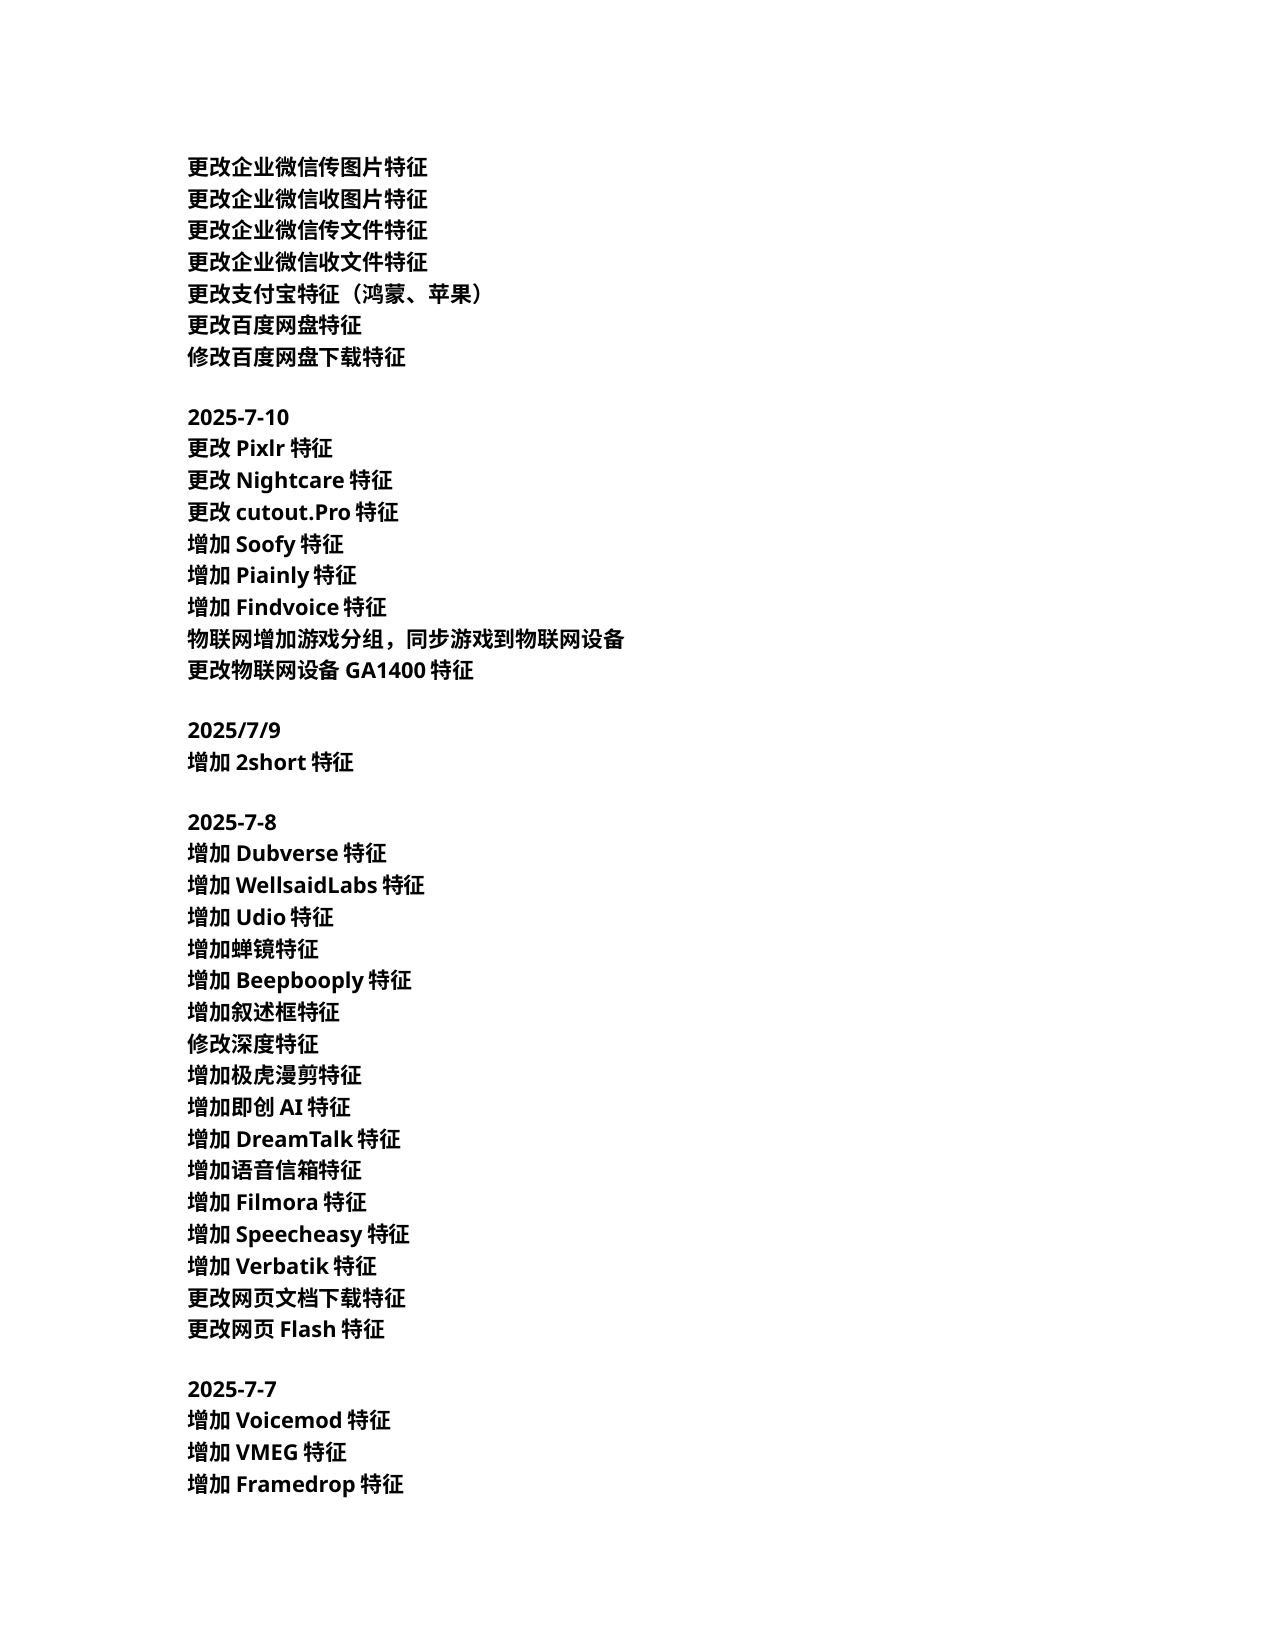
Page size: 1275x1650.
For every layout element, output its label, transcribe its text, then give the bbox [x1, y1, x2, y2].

text 增加叙述框特征 [187, 995, 1087, 1027]
text 增加Dubverse特征 [187, 836, 1087, 868]
text 增加Speecheasy特征 [187, 1217, 1087, 1249]
text 2025-7-10 [187, 401, 1087, 431]
text 修改百度网盘下载特征 [187, 340, 1087, 372]
text 增加WellsaidLabs特征 [187, 868, 1087, 900]
text 更改百度网盘特征 [187, 308, 1087, 340]
text 更改Nightcare特征 [187, 463, 1087, 495]
text 更改企业微信收图片特征 [187, 182, 1087, 213]
text 增加Filmora特征 [187, 1185, 1087, 1217]
text 2025-7-7 [187, 1374, 1087, 1403]
text 更改企业微信传文件特征 [187, 213, 1087, 245]
text 更改企业微信收文件特征 [187, 245, 1087, 277]
text 更改网页Flash特征 [187, 1312, 1087, 1344]
text 2025-7-8 [187, 806, 1087, 836]
text 增加Beepbooply特征 [187, 963, 1087, 995]
text 增加语音信箱特征 [187, 1153, 1087, 1185]
text 更改物联网设备GA1400特征 [187, 653, 1087, 685]
text 更改企业微信传图片特征 [187, 150, 1087, 182]
text 增加Piainly特征 [187, 558, 1087, 590]
text 更改网页文档下载特征 [187, 1281, 1087, 1312]
text 增加Framedrop特征 [187, 1467, 1087, 1499]
text 2025/7/9 [187, 715, 1087, 745]
text 增加2short特征 [187, 745, 1087, 777]
text 增加极虎漫剪特征 [187, 1058, 1087, 1090]
text 物联网增加游戏分组，同步游戏到物联网设备 [187, 622, 1087, 653]
text 更改支付宝特征（鸿蒙、苹果） [187, 277, 1087, 308]
text 增加Udio特征 [187, 900, 1087, 932]
text 修改深度特征 [187, 1027, 1087, 1058]
text 更改Pixlr特征 [187, 431, 1087, 463]
text 增加VMEG特征 [187, 1435, 1087, 1467]
text 增加Voicemod特征 [187, 1403, 1087, 1435]
text 更改cutout.Pro特征 [187, 495, 1087, 527]
text 增加Soofy特征 [187, 527, 1087, 558]
text 增加DreamTalk特征 [187, 1122, 1087, 1153]
text 增加即创AI特征 [187, 1090, 1087, 1122]
text 增加Findvoice特征 [187, 590, 1087, 622]
text 增加Verbatik特征 [187, 1249, 1087, 1281]
text 增加蝉镜特征 [187, 932, 1087, 963]
